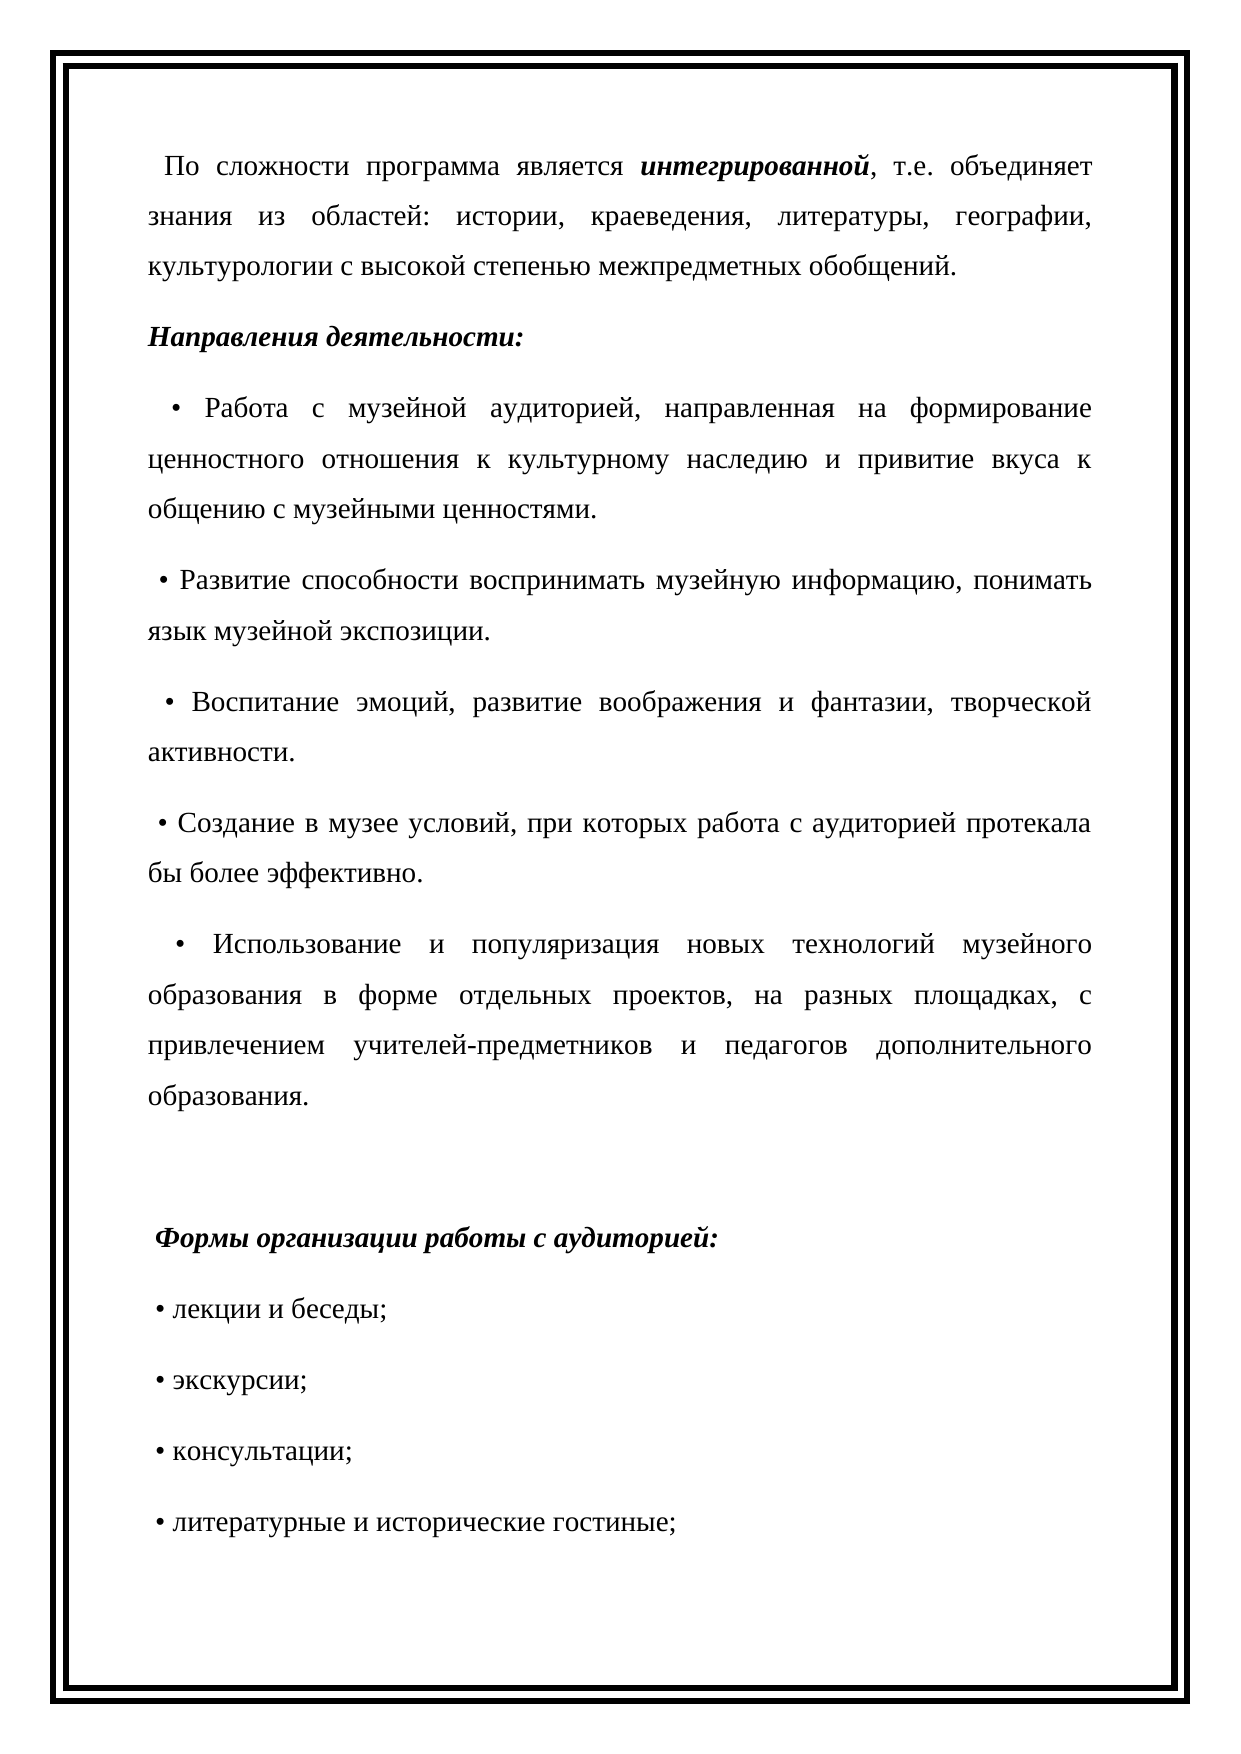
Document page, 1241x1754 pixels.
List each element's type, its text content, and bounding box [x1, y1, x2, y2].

text • литературные и исторические гостиные; [148, 1504, 1093, 1538]
text Формы организации работы с аудиторией: [148, 1220, 1093, 1253]
text • Воспитание эмоций, развитие воображения и фантазии, творческой активности. [148, 684, 1093, 768]
text • Развитие способности воспринимать музейную информацию, понимать язык музейной экспозиции. [148, 562, 1093, 646]
text • лекции и беседы; [148, 1291, 1093, 1324]
text • Создание в музее условий, при которых работа с аудиторией протекала бы более эффективно. [148, 805, 1093, 889]
text Направления деятельности: [148, 319, 1093, 353]
text • Работа с музейной аудиторией, направленная на формирование ценностного отношения к культурному наследию и привитие вкуса к общению с музейными ценностями. [148, 391, 1093, 525]
text • Использование и популяризация новых технологий музейного образования в форме отдельных проектов, на разных площадках, с привлечением учителей-предметников и педагогов дополнительного образования. [148, 927, 1093, 1111]
text • консультации; [148, 1433, 1093, 1467]
text • экскурсии; [148, 1362, 1093, 1396]
text По сложности программа является интегрированной, т.е. объединяет знания из областей: истории, краеведения, литературы, географии, культурологии с высокой степенью межпредметных обобщений. [148, 148, 1093, 282]
